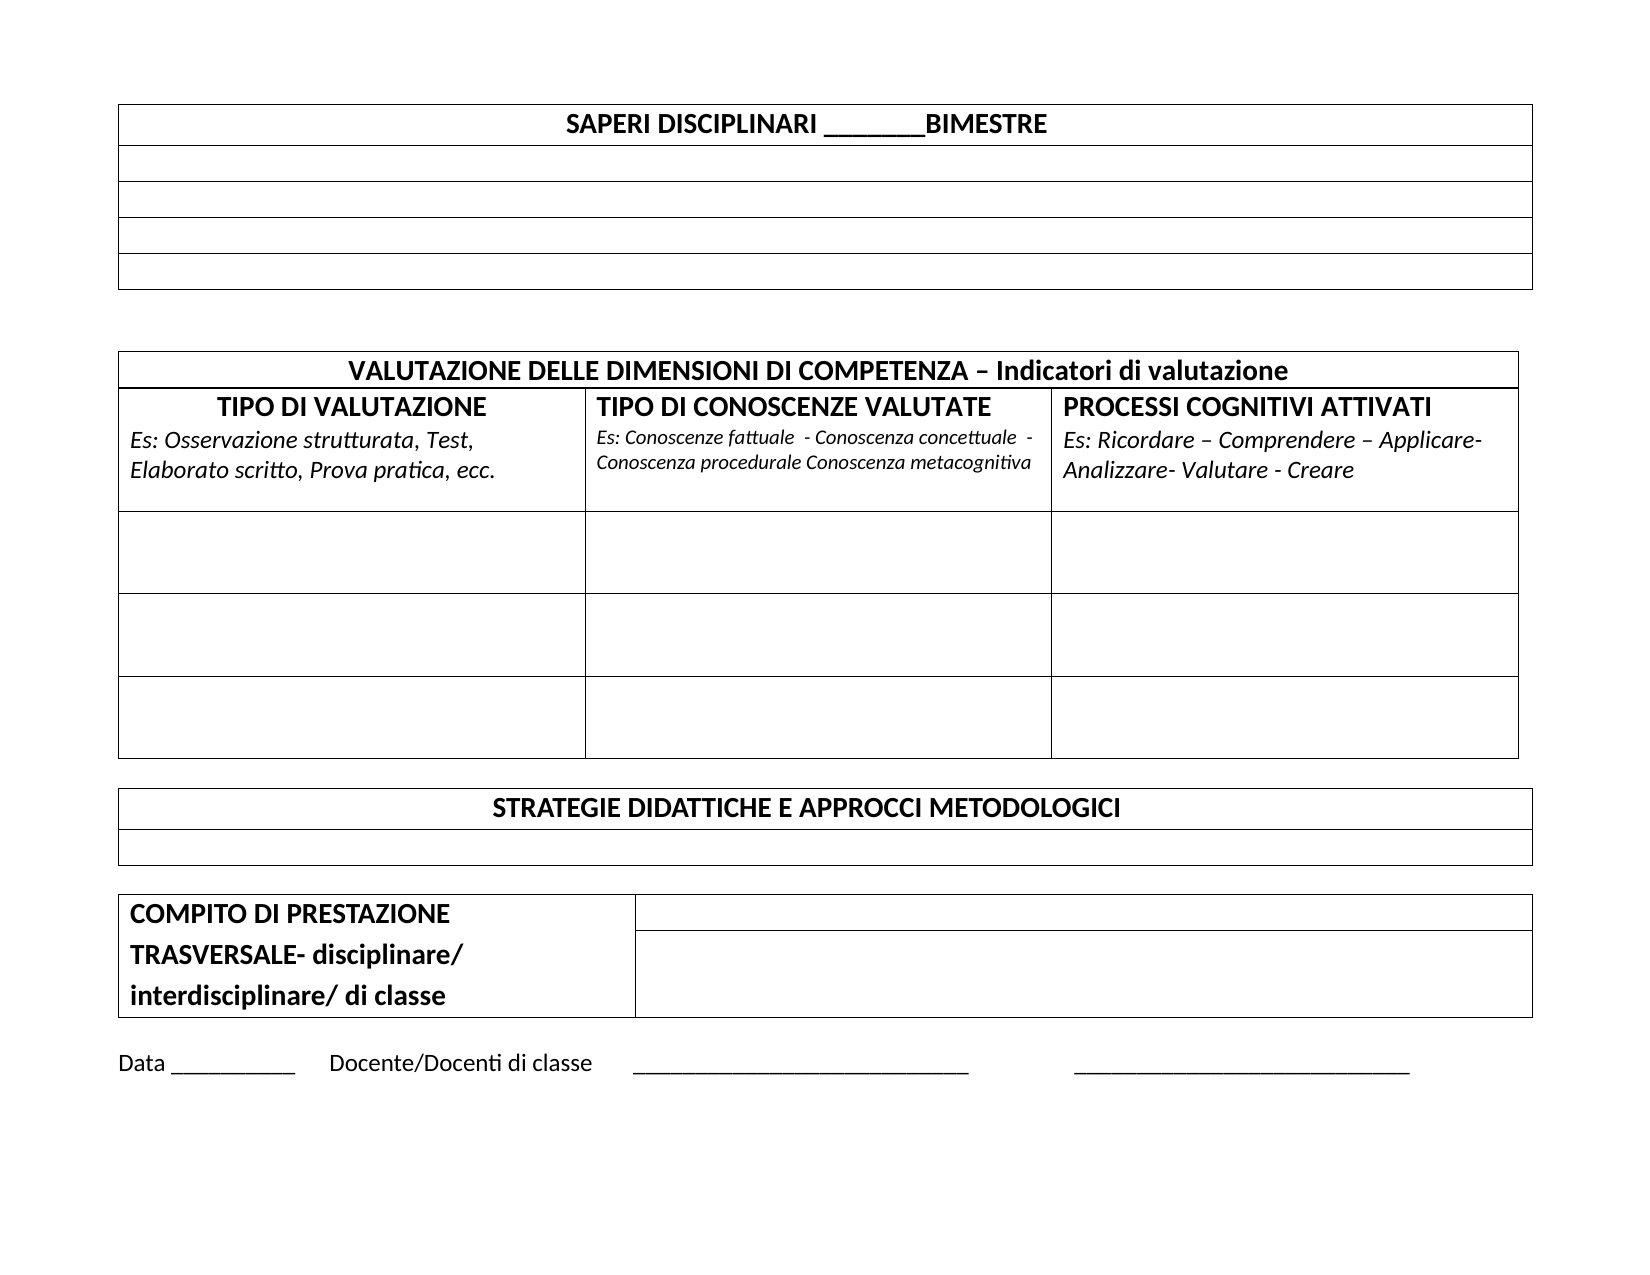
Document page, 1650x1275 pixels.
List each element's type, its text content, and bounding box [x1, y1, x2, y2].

table_cell [586, 594, 1051, 676]
table_cell [119, 146, 1532, 181]
table_cell [119, 512, 585, 593]
table_cell [119, 830, 1532, 864]
table_cell [1052, 677, 1518, 758]
table_cell [119, 677, 585, 758]
table_cell [1052, 594, 1518, 676]
table_cell [119, 594, 585, 676]
table_header STRATEGIE DIDATTICHE E APPROCCI METODOLOGICI [119, 789, 1532, 829]
table_cell PROCESSI COGNITIVI ATTIVATI Es: Ricordare – Comprendere – Applicare- Analizzare- Valutare - Creare [1052, 389, 1518, 511]
table_cell [1052, 512, 1518, 593]
table_header VALUTAZIONE DELLE DIMENSIONI DI COMPETENZA – Indicatori di valutazione [119, 352, 1518, 387]
table_cell [636, 931, 1532, 1017]
table_cell TIPO DI CONOSCENZE VALUTATE Es: Conoscenze fattuale - Conoscenza concettuale - Conoscenza procedurale Conoscenza metacognitiva [586, 389, 1051, 511]
table_cell [119, 182, 1532, 217]
table_header COMPITO DI PRESTAZIONE TRASVERSALE- disciplinare/ interdisciplinare/ di classe [119, 895, 635, 1017]
text Data __________ Docente/Docenti di classe ___________________________ ___________________________ [118, 1047, 1532, 1077]
table_cell [119, 218, 1532, 253]
table_cell [586, 512, 1051, 593]
table_cell [586, 677, 1051, 758]
table_cell [119, 254, 1532, 289]
table_cell TIPO DI VALUTAZIONE Es: Osservazione strutturata, Test, Elaborato scritto, Prova pratica, ecc. [119, 389, 585, 511]
table_header [636, 895, 1532, 930]
table_header SAPERI DISCIPLINARI _______BIMESTRE [119, 105, 1532, 145]
